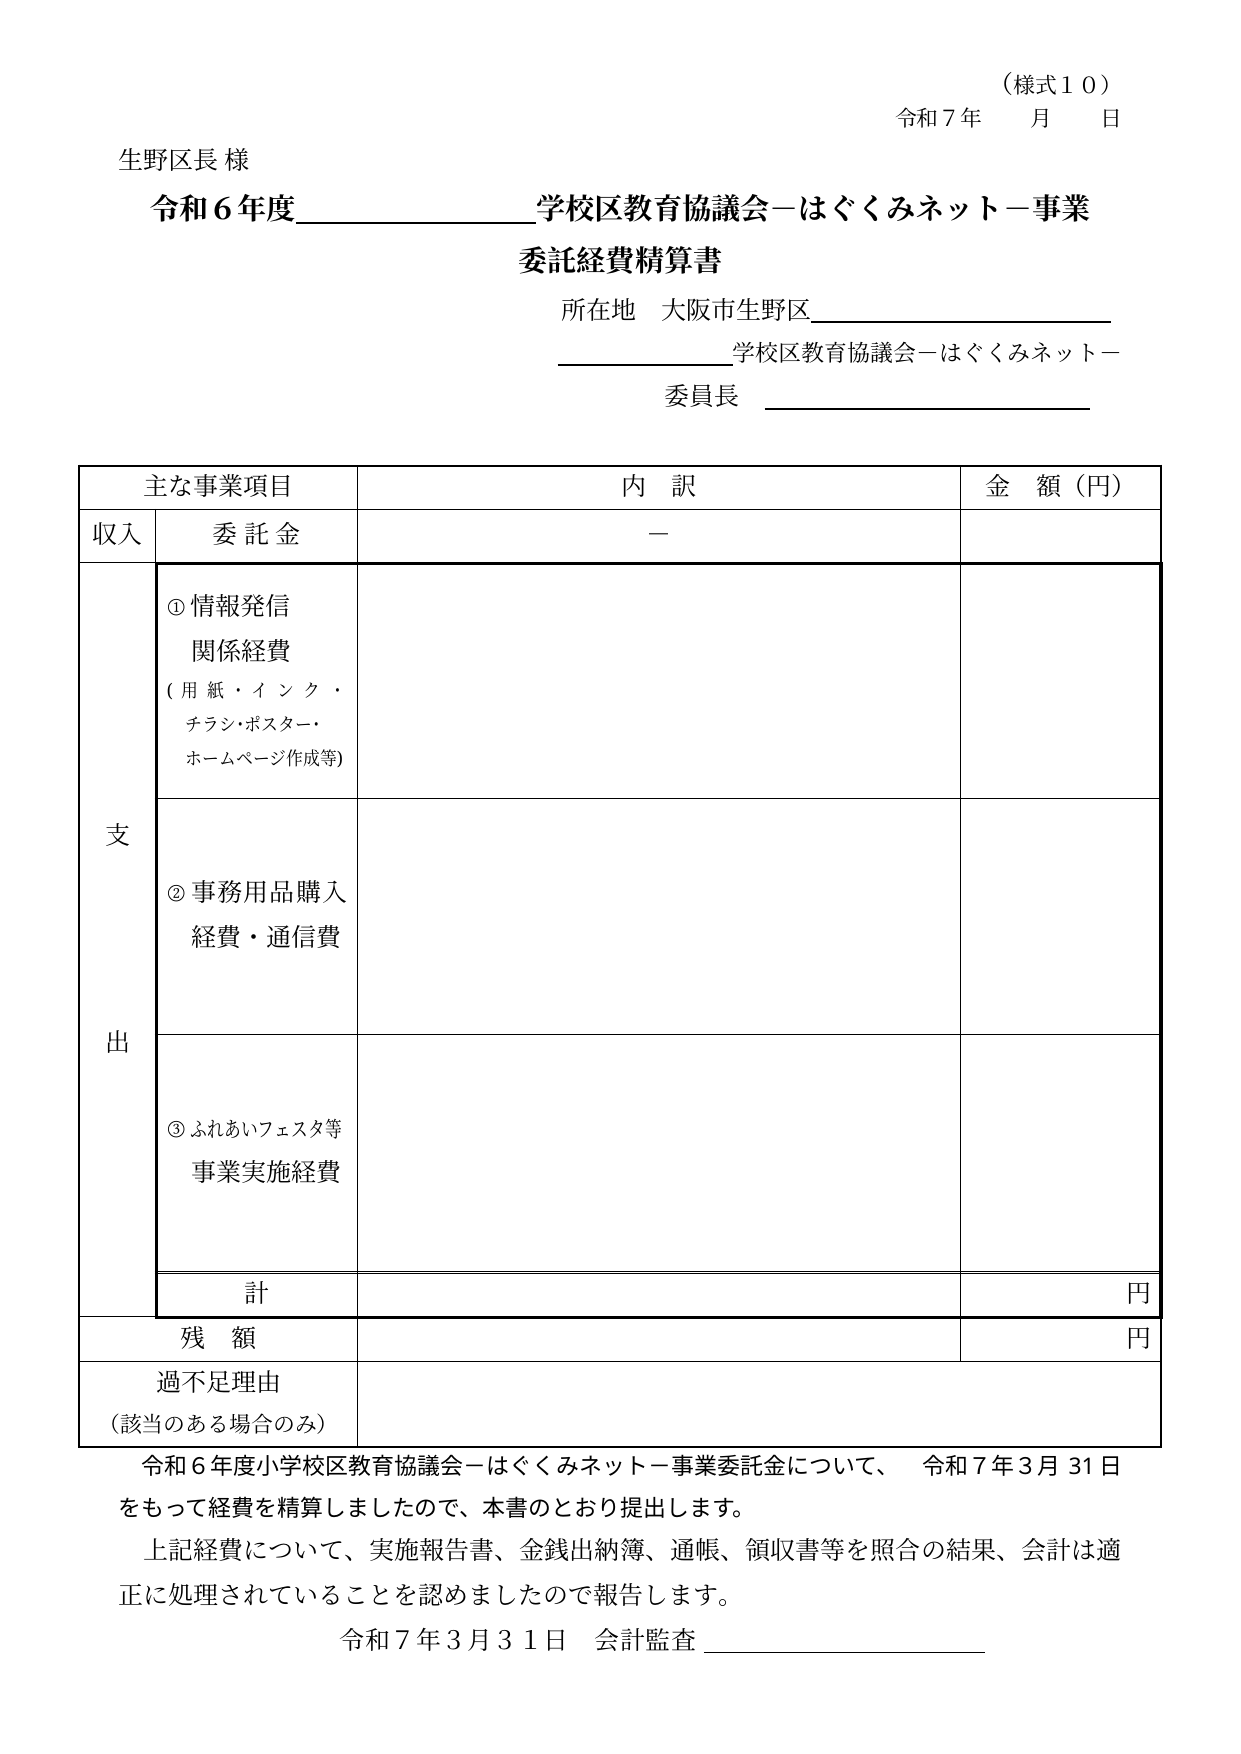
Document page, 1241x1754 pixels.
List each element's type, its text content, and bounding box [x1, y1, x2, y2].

table_cell 計 [158, 1274, 357, 1316]
text 所在地 大阪市生野区 [118, 290, 1122, 326]
text 生野区長 様 [118, 141, 1122, 177]
table_cell ②事務用品購入経費・通信費 [158, 799, 357, 1034]
table_cell ①情報発信 関係経費 (用紙･インク・ チラシ･ポスター･ ホームページ作成等) [158, 565, 357, 798]
table_cell 過不足理由 （該当のある場合のみ） [80, 1362, 357, 1446]
table_cell [358, 1274, 960, 1316]
table_header 金 額（円） [961, 467, 1160, 509]
table_cell [961, 799, 1159, 1034]
table_header 主な事業項目 [80, 467, 357, 509]
text 学校区教育協議会－はぐくみネット－ [118, 335, 1122, 368]
table_cell 委 託 金 [156, 510, 357, 562]
table_cell ③ふれあいフェスタ等 事業実施経費 [158, 1035, 357, 1271]
table_cell [358, 1035, 960, 1271]
text 令和６年度小学校区教育協議会－はぐくみネット－事業委託金について、 令和７年３月31日をもって経費を精算しましたので、本書のとおり提出します。 [118, 1448, 1122, 1523]
table_cell 残 額 [80, 1317, 357, 1361]
text 令和６年度 学校区教育協議会－はぐくみネット－事業 [118, 186, 1122, 228]
text 委員長 [118, 377, 1093, 413]
text 上記経費について、実施報告書、金銭出納簿、通帳、領収書等を照合の結果、会計は適正に処理されていることを認めましたので報告します。 [118, 1531, 1122, 1612]
table_cell － [358, 510, 960, 562]
table_cell 円 [961, 1319, 1160, 1361]
table_cell 支 出 [80, 563, 155, 1316]
text 令和７年３月３１日 会計監査 [118, 1621, 1122, 1657]
table_header 内 訳 [358, 467, 960, 509]
table_cell [961, 1035, 1159, 1271]
table_cell [358, 1362, 1160, 1446]
table_cell [358, 565, 960, 798]
text 委託経費精算書 [118, 238, 1122, 280]
text 令和７年 月 日 [118, 102, 1122, 133]
table_cell [358, 1319, 960, 1361]
table_cell [358, 799, 960, 1034]
table_cell [961, 565, 1159, 798]
table_cell [961, 510, 1160, 562]
table_cell 円 [961, 1274, 1159, 1316]
table_cell 収入 [80, 510, 155, 562]
